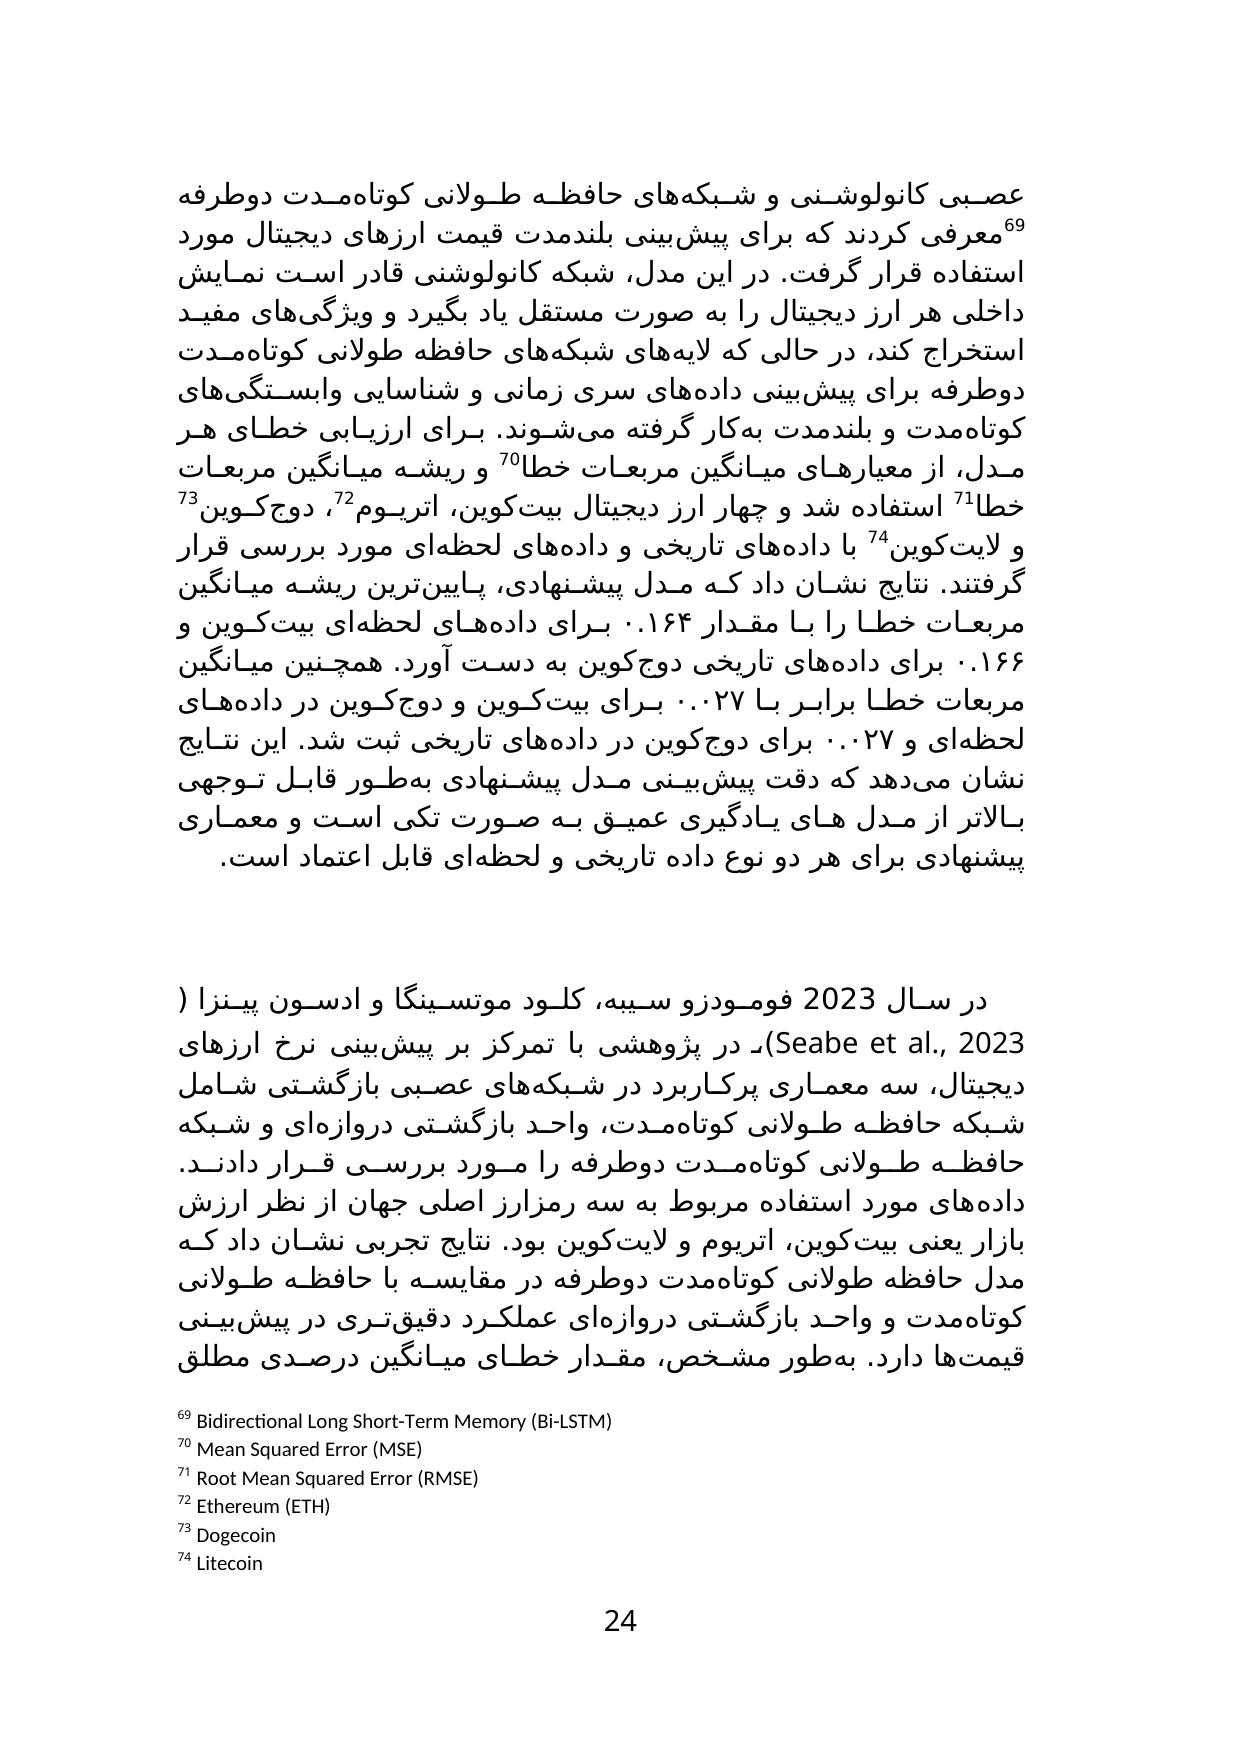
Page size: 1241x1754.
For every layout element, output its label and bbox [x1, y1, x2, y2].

text [177, 982, 1026, 1374]
text [177, 177, 1026, 873]
